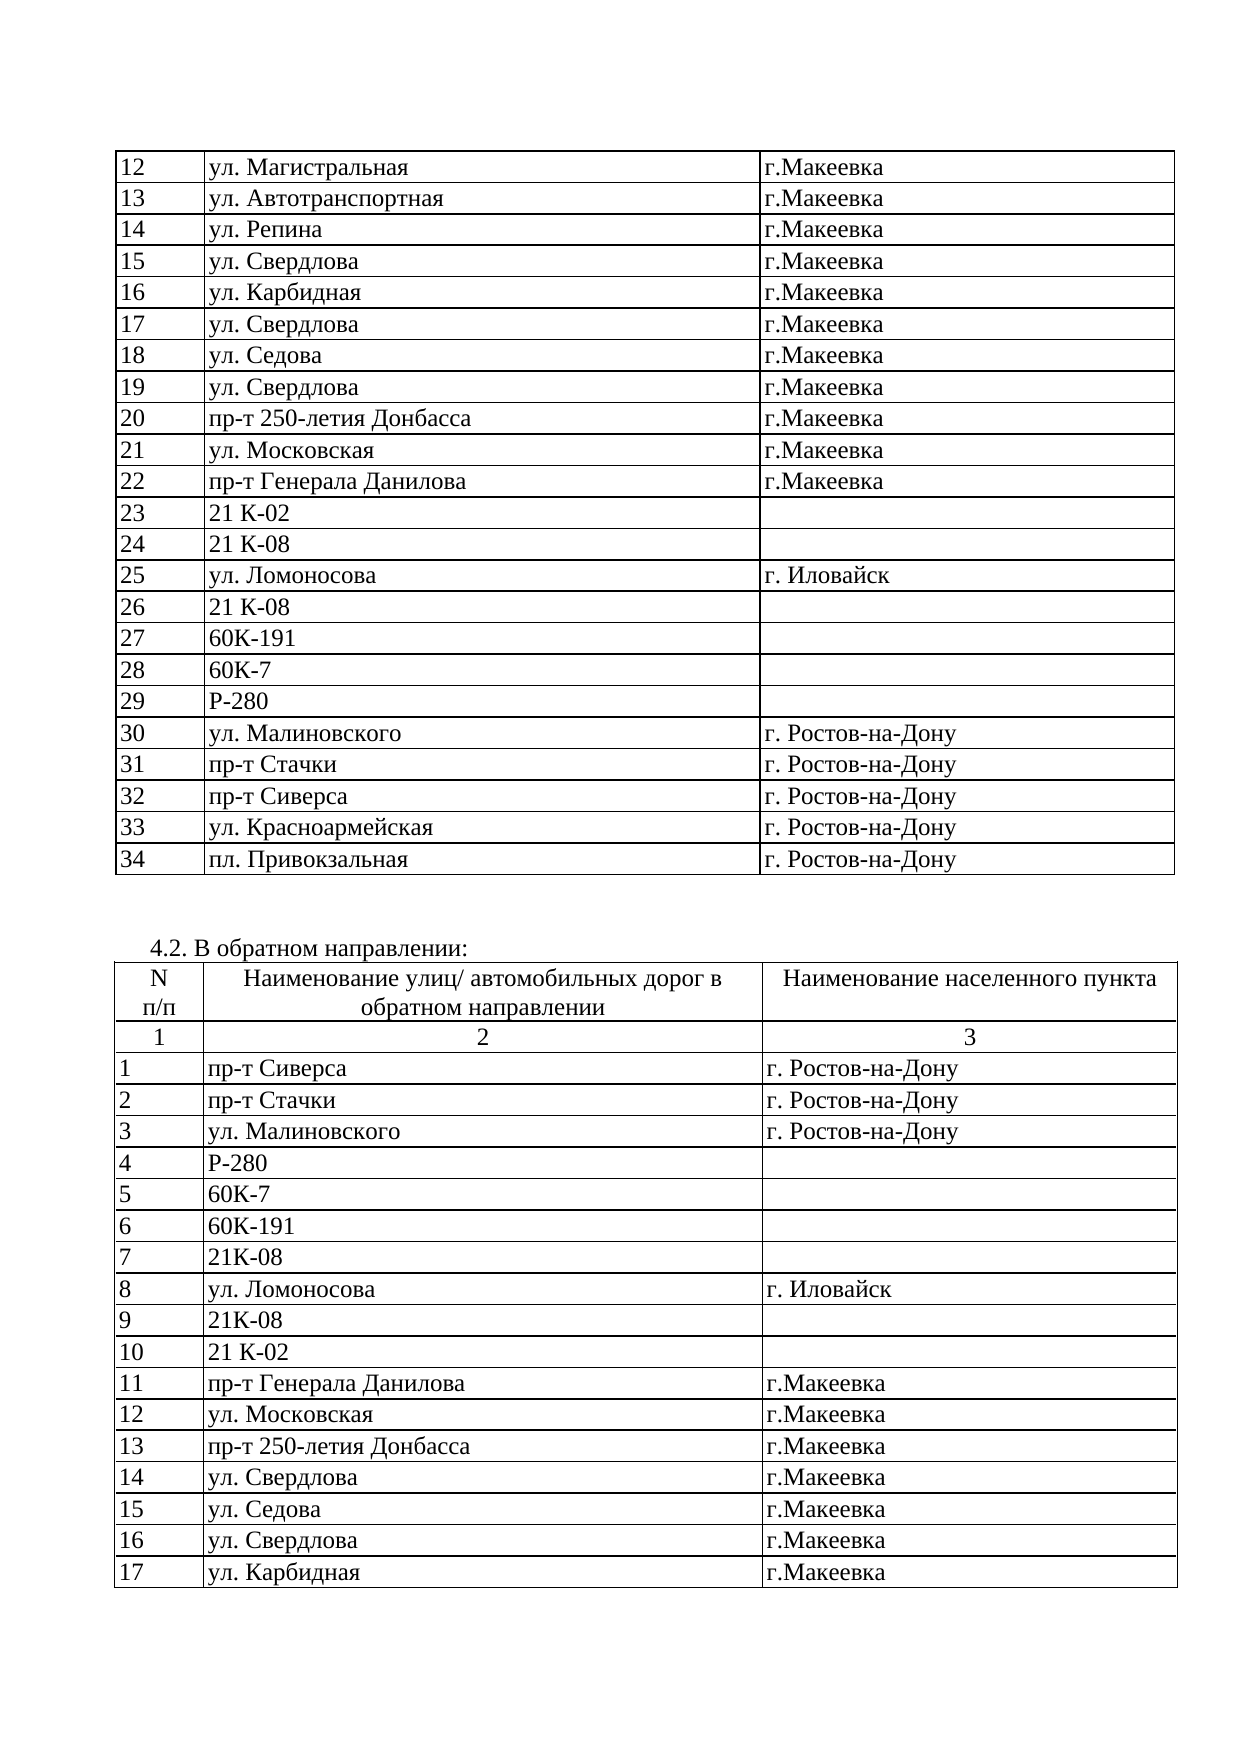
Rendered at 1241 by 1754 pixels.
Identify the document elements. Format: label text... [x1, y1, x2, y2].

table_cell ул. Карбидная [204, 1557, 762, 1587]
table_cell 2 [204, 1022, 762, 1052]
table_cell 9 [115, 1305, 203, 1335]
table_cell 3 [115, 1116, 203, 1146]
table_cell г.Макеевка [761, 435, 1174, 464]
table_cell г.Макеевка [763, 1398, 1177, 1429]
table_cell г. Ростов-на-Дону [761, 812, 1174, 842]
table_cell 31 [117, 749, 204, 779]
table_cell 34 [117, 844, 204, 873]
table_cell ул. Ломоносова [204, 1274, 762, 1303]
table_cell 21К-08 [204, 1242, 762, 1272]
table_cell г. Ростов-на-Дону [761, 781, 1174, 811]
table_cell 10 [115, 1336, 203, 1366]
table_cell пр-т Стачки [205, 749, 759, 779]
table_cell 14 [115, 1462, 203, 1492]
table_cell пл. Привокзальная [205, 844, 759, 873]
table_cell [761, 623, 1174, 653]
table_cell 25 [117, 561, 204, 590]
table_cell 16 [117, 277, 204, 307]
table_cell 21 К-08 [205, 592, 759, 622]
table_cell ул. Малиновского [204, 1116, 762, 1146]
table_cell 18 [117, 340, 204, 370]
table_cell 3 [763, 1020, 1177, 1052]
table_cell 17 [117, 309, 204, 339]
table_cell [763, 1146, 1177, 1178]
table_cell [761, 498, 1174, 527]
table_cell ул. Свердлова [204, 1462, 762, 1492]
table_cell 33 [117, 812, 204, 842]
table_cell пр-т 250-летия Донбасса [205, 403, 759, 433]
table_cell г.Макеевка [761, 215, 1174, 244]
table_cell ул. Московская [205, 435, 759, 464]
table_cell г. Ростов-на-Дону [763, 1052, 1177, 1083]
table_cell г.Макеевка [763, 1429, 1177, 1461]
table_cell г. Иловайск [761, 561, 1174, 590]
table_cell г.Макеевка [763, 1524, 1177, 1555]
table_cell г.Макеевка [761, 183, 1174, 213]
table_cell ул. Ломоносова [205, 561, 759, 590]
table_cell Р-280 [205, 686, 759, 716]
table_cell 1 [115, 1053, 203, 1083]
table_cell 21 К-02 [204, 1337, 762, 1366]
table_cell 2 [115, 1084, 203, 1115]
table_cell г.Макеевка [761, 277, 1174, 307]
table_cell г.Макеевка [761, 466, 1174, 496]
table_cell 13 [117, 183, 204, 213]
table_cell 8 [115, 1273, 203, 1303]
table_cell 21 [117, 435, 204, 464]
table_cell 20 [117, 403, 204, 433]
table_cell 13 [115, 1430, 203, 1461]
table_cell ул. Свердлова [205, 372, 759, 402]
table_cell 17 [115, 1556, 203, 1587]
table_cell 30 [117, 718, 204, 748]
table_cell 12 [115, 1399, 203, 1429]
table_cell г.Макеевка [761, 340, 1174, 370]
table_header Наименование населенного пункта [763, 963, 1177, 1020]
table_cell 60К-191 [204, 1211, 762, 1241]
table_cell пр-т Сиверса [205, 781, 759, 811]
table_cell г.Макеевка [763, 1366, 1177, 1398]
table_cell 21 К-08 [205, 529, 759, 559]
table_cell 26 [117, 592, 204, 622]
table_cell [761, 592, 1174, 622]
table_header N п/п [115, 963, 203, 1020]
table_cell 32 [117, 781, 204, 811]
table_cell 21К-08 [204, 1305, 762, 1335]
table_cell 11 [115, 1368, 203, 1398]
text 4.2. В обратном направлении: [150, 933, 1090, 961]
table_cell г.Макеевка [761, 403, 1174, 433]
table_cell ул. Карбидная [205, 277, 759, 307]
table_cell 24 [117, 529, 204, 559]
table_cell 28 [117, 655, 204, 685]
table_cell г. Ростов-на-Дону [761, 718, 1174, 748]
table_cell 16 [115, 1525, 203, 1555]
table_cell г. Ростов-на-Дону [761, 749, 1174, 779]
table_cell ул. Красноармейская [205, 812, 759, 842]
table_cell г.Макеевка [761, 309, 1174, 339]
table_cell Р-280 [204, 1148, 762, 1178]
table_cell 12 [117, 152, 204, 181]
table_cell ул. Седова [204, 1494, 762, 1524]
table_cell ул. Малиновского [205, 718, 759, 748]
table_cell г. Ростов-на-Дону [761, 844, 1174, 873]
table_cell ул. Московская [204, 1400, 762, 1429]
table_cell г.Макеевка [761, 372, 1174, 402]
table_cell г. Иловайск [763, 1272, 1177, 1303]
table_cell г.Макеевка [763, 1492, 1177, 1524]
table_cell г.Макеевка [763, 1555, 1177, 1587]
table_cell 29 [117, 686, 204, 716]
table_cell г.Макеевка [763, 1461, 1177, 1492]
table_cell 14 [117, 215, 204, 244]
table_cell 7 [115, 1242, 203, 1272]
table_cell ул. Магистральная [205, 152, 759, 181]
table_cell пр-т Сиверса [204, 1053, 762, 1083]
table_cell [761, 655, 1174, 685]
table_cell 23 [117, 498, 204, 527]
table_cell г. Ростов-на-Дону [763, 1083, 1177, 1115]
table_cell ул. Свердлова [205, 246, 759, 276]
table_header Наименование улиц/ автомобильных дорог в обратном направлении [204, 963, 762, 1020]
table_cell [761, 686, 1174, 716]
table_cell ул. Свердлова [204, 1525, 762, 1555]
table_cell пр-т 250-летия Донбасса [204, 1431, 762, 1461]
table_cell ул. Седова [205, 340, 759, 370]
table_cell 27 [117, 623, 204, 653]
table_cell ул. Автотранспортная [205, 183, 759, 213]
table_cell г. Ростов-на-Дону [763, 1115, 1177, 1146]
table_cell пр-т Генерала Данилова [205, 466, 759, 496]
table_cell ул. Свердлова [205, 309, 759, 339]
table_cell пр-т Стачки [204, 1085, 762, 1115]
table_cell 22 [117, 466, 204, 496]
table_cell ул. Репина [205, 215, 759, 244]
table_cell 15 [115, 1493, 203, 1524]
table_cell 4 [115, 1147, 203, 1178]
table_cell 19 [117, 372, 204, 402]
table_cell 6 [115, 1210, 203, 1241]
table_cell 60К-7 [205, 655, 759, 685]
table_cell [763, 1241, 1177, 1272]
table_cell [763, 1304, 1177, 1335]
table_cell 1 [115, 1021, 203, 1052]
table_cell г.Макеевка [761, 152, 1174, 181]
table_cell 15 [117, 246, 204, 276]
table_cell 21 К-02 [205, 498, 759, 527]
table_cell пр-т Генерала Данилова [204, 1368, 762, 1398]
table_cell 60К-7 [204, 1179, 762, 1209]
table_cell [761, 529, 1174, 559]
table_cell 5 [115, 1179, 203, 1209]
table_cell 60К-191 [205, 623, 759, 653]
table_cell г.Макеевка [761, 246, 1174, 276]
table_cell [763, 1178, 1177, 1209]
table_cell [763, 1335, 1177, 1366]
table_cell [763, 1209, 1177, 1241]
